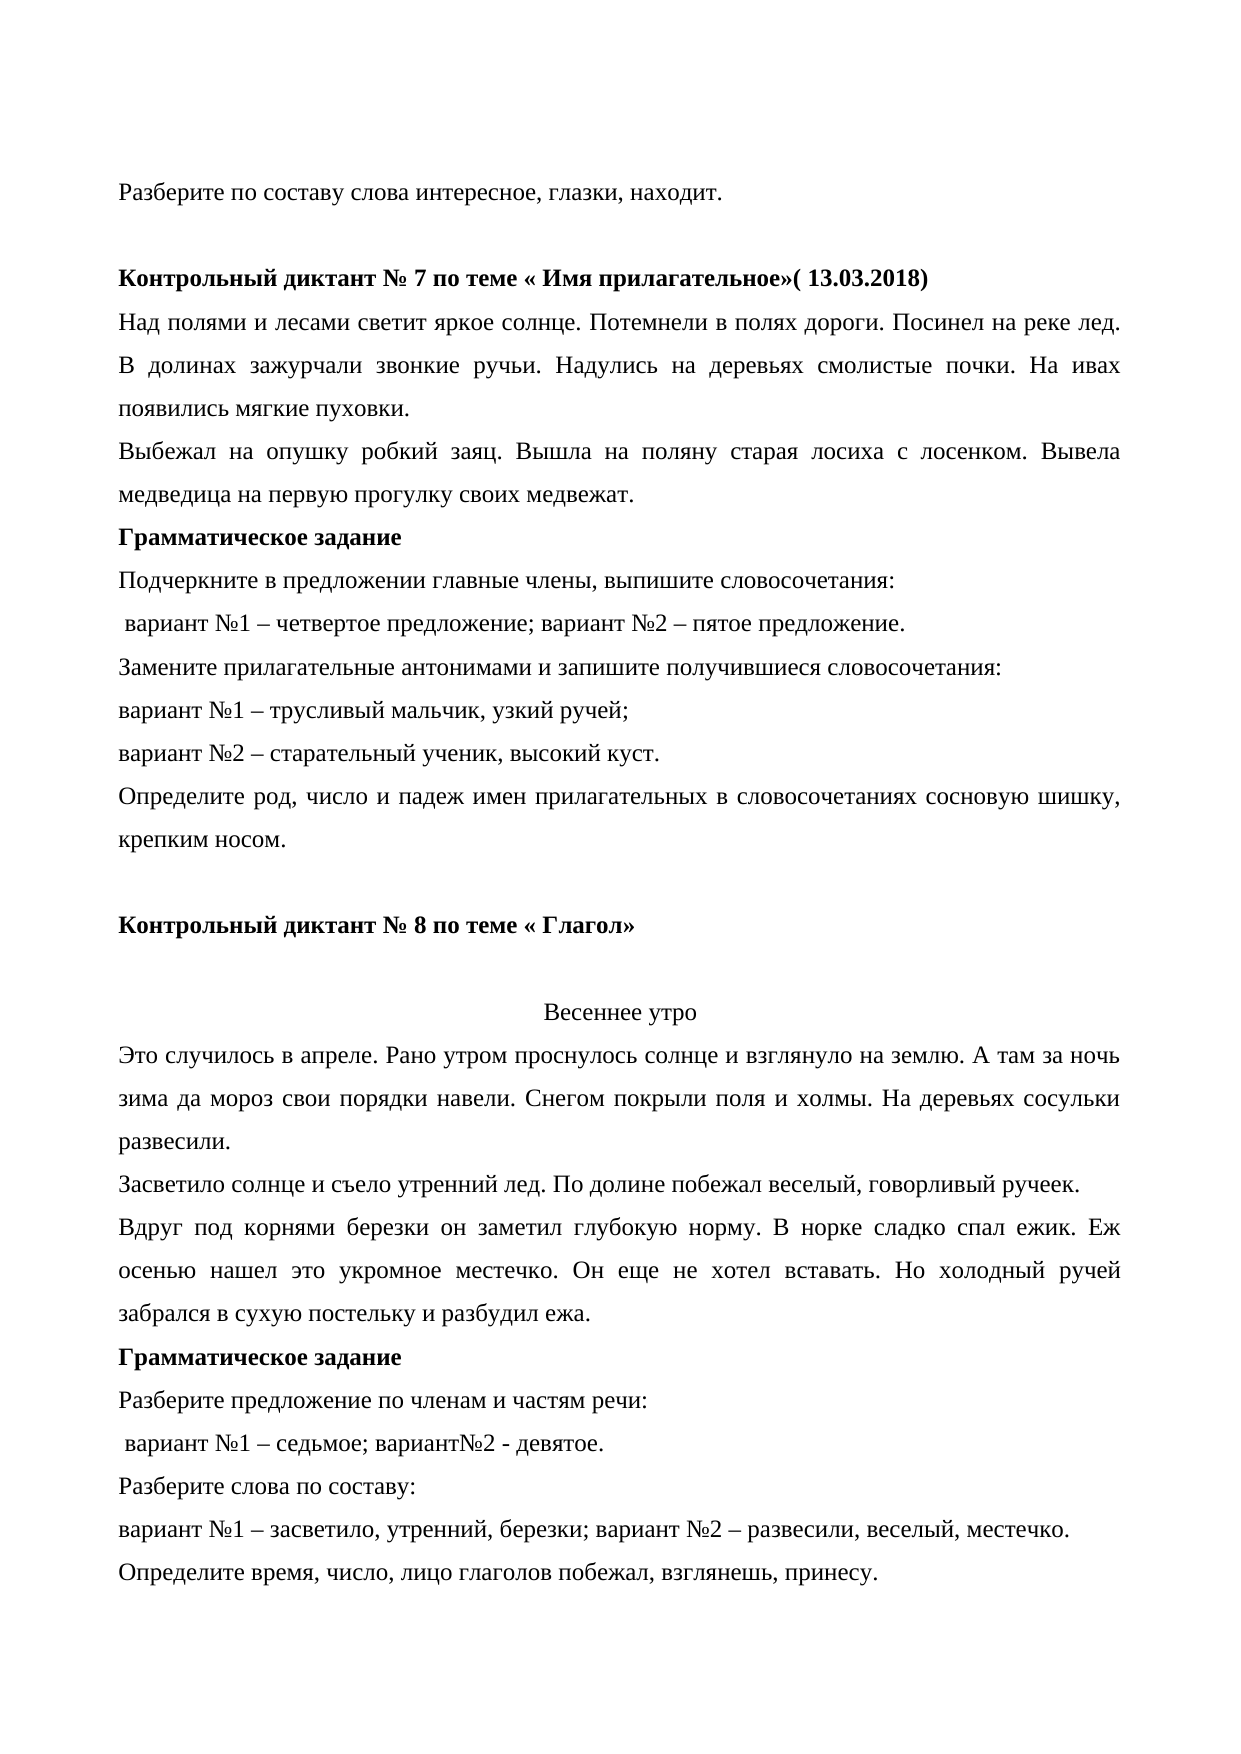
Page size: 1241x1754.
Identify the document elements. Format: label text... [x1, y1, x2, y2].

text Определите время, число, лицо глаголов побежал, взглянешь, принесу. [118, 1557, 1122, 1586]
text вариант №1 – четвертое предложение; вариант №2 – пятое предложение. [118, 608, 1122, 637]
text Это случилось в апреле. Рано утром проснулось солнце и взглянуло на землю. А там за ночь зима да мороз свои порядки навели. Снегом покрыли поля и холмы. На деревьях сосульки развесили. [118, 1040, 1122, 1155]
text вариант №1 – трусливый мальчик, узкий ручей; [118, 695, 1122, 723]
text Контрольный диктант № 7 по теме « Имя прилагательное»( 13.03.2018) [118, 263, 1122, 292]
text Разберите слова по составу: [118, 1471, 1122, 1500]
text Подчеркните в предложении главные члены, выпишите словосочетания: [118, 565, 1122, 594]
text Определите род, число и падеж имен прилагательных в словосочетаниях сосновую шишку, крепким носом. [118, 781, 1122, 853]
text вариант №1 – седьмое; вариант№2 - девятое. [118, 1428, 1122, 1457]
text Разберите предложение по членам и частям речи: [118, 1385, 1122, 1413]
text Разберите по составу слова интересное, глазки, находит. [118, 177, 1122, 206]
text вариант №2 – старательный ученик, высокий куст. [118, 738, 1122, 767]
text Замените прилагательные антонимами и запишите получившиеся словосочетания: [118, 652, 1122, 680]
text Контрольный диктант № 8 по теме « Глагол» [118, 910, 1122, 939]
text Вдруг под корнями березки он заметил глубокую норму. В норке сладко спал ежик. Еж осенью нашел это укромное местечко. Он еще не хотел вставать. Но холодный ручей забрался в сухую постельку и разбудил ежа. [118, 1212, 1122, 1327]
text Над полями и лесами светит яркое солнце. Потемнели в полях дороги. Посинел на реке лед. В долинах зажурчали звонкие ручьи. Надулись на деревьях смолистые почки. На ивах появились мягкие пуховки. [118, 307, 1122, 422]
text Грамматическое задание [118, 522, 1122, 551]
text Засветило солнце и съело утренний лед. По долине побежал веселый, говорливый ручеек. [118, 1169, 1122, 1198]
text Грамматическое задание [118, 1342, 1122, 1370]
text Весеннее утро [118, 997, 1122, 1025]
text Выбежал на опушку робкий заяц. Вышла на поляну старая лосиха с лосенком. Вывела медведица на первую прогулку своих медвежат. [118, 436, 1122, 508]
text вариант №1 – засветило, утренний, березки; вариант №2 – развесили, веселый, местечко. [118, 1514, 1122, 1543]
